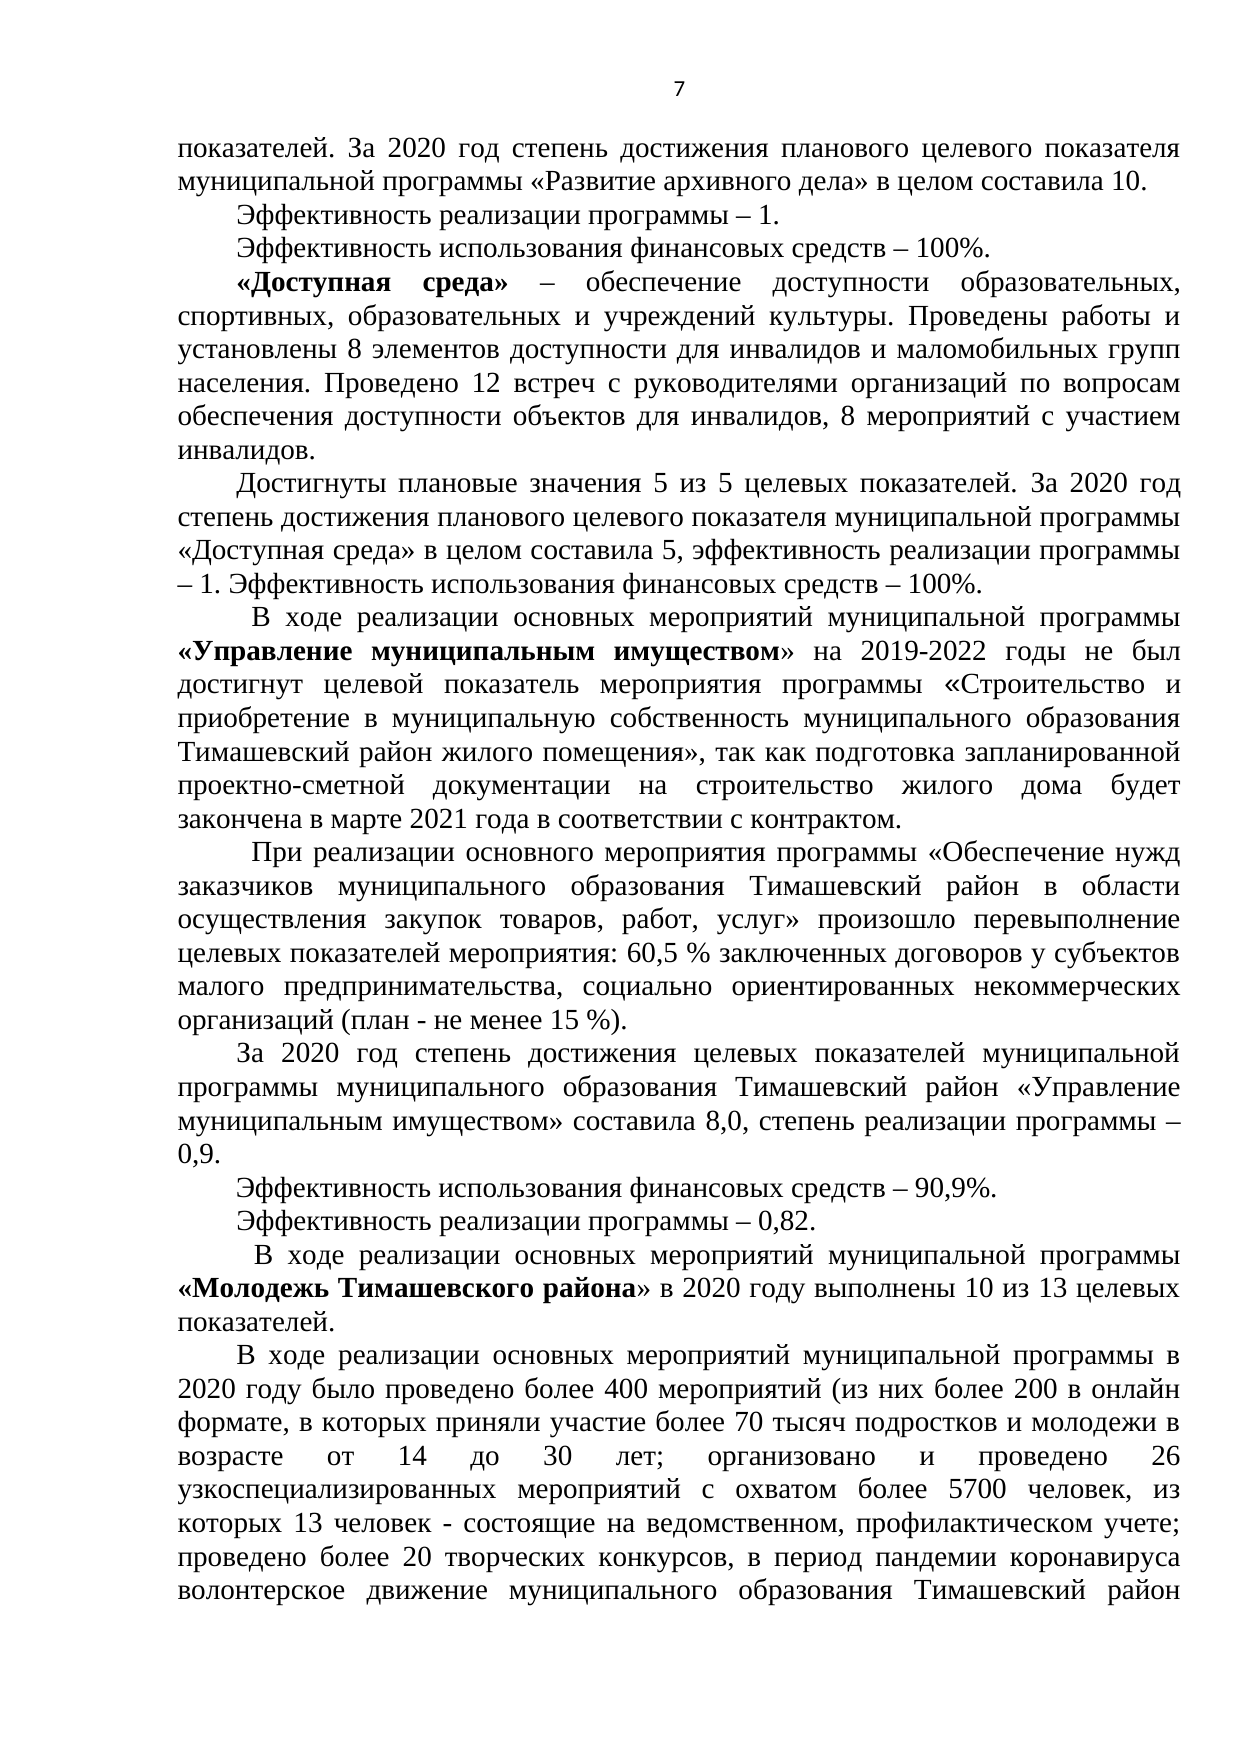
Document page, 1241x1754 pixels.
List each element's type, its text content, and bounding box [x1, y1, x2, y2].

text Эффективность использования финансовых средств – 100%. [177, 231, 1181, 264]
text В ходе реализации основных мероприятий муниципальной программы «Молодежь Тимашевского района» в 2020 году выполнены 10 из 13 целевых показателей. [177, 1237, 1181, 1337]
text За 2020 год степень достижения целевых показателей муниципальной программы муниципального образования Тимашевский район «Управление муниципальным имуществом» составила 8,0, степень реализации программы – 0,9. [177, 1036, 1181, 1170]
text При реализации основного мероприятия программы «Обеспечение нужд заказчиков муниципального образования Тимашевский район в области осуществления закупок товаров, работ, услуг» произошло перевыполнение целевых показателей мероприятия: 60,5 % заключенных договоров у субъектов малого предпринимательства, социально ориентированных некоммерческих организаций (план - не менее 15 %). [177, 834, 1181, 1036]
text В ходе реализации основных мероприятий муниципальной программы «Управление муниципальным имуществом» на 2019-2022 годы не был достигнут целевой показатель мероприятия программы «Строительство и приобретение в муниципальную собственность муниципального образования Тимашевский район жилого помещения», так как подготовка запланированной проектно-сметной документации на строительство жилого дома будет закончена в марте 2021 года в соответствии с контрактом. [177, 599, 1181, 834]
text «Доступная среда» – обеспечение доступности образовательных, спортивных, образовательных и учреждений культуры. Проведены работы и установлены 8 элементов доступности для инвалидов и маломобильных групп населения. Проведено 12 встреч с руководителями организаций по вопросам обеспечения доступности объектов для инвалидов, 8 мероприятий с участием инвалидов. [177, 264, 1181, 465]
text Эффективность реализации программы – 1. [177, 197, 1181, 231]
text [177, 1337, 1181, 1606]
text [177, 130, 1181, 197]
text Достигнуты плановые значения 5 из 5 целевых показателей. За 2020 год степень достижения планового целевого показателя муниципальной программы «Доступная среда» в целом составила 5, эффективность реализации программы – 1. Эффективность использования финансовых средств – 100%. [177, 465, 1181, 599]
text Эффективность реализации программы – 0,82. [177, 1203, 1181, 1237]
text Эффективность использования финансовых средств – 90,9%. [177, 1170, 1181, 1203]
